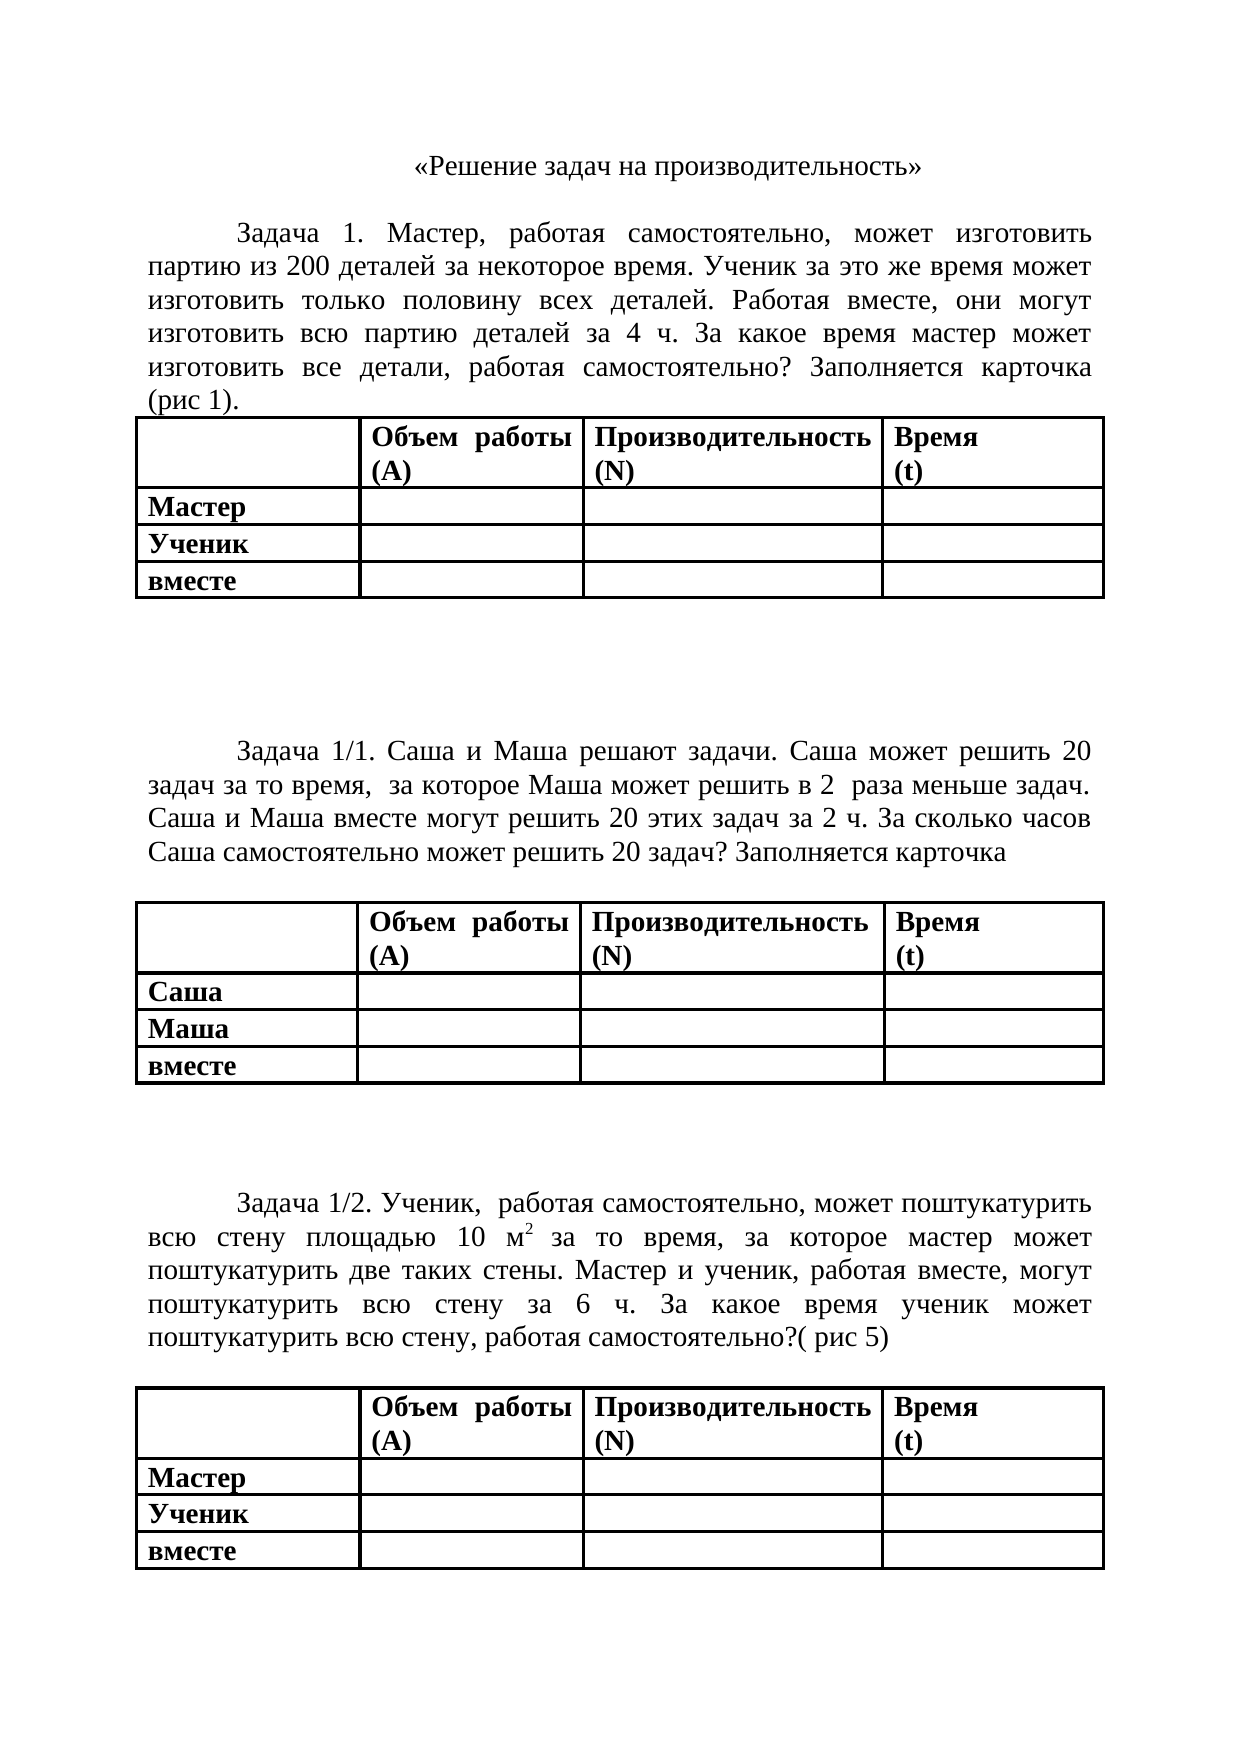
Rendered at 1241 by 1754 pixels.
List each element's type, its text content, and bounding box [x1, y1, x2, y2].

table_header Объем работы (А) [359, 904, 579, 971]
table_cell [362, 1533, 582, 1567]
table_header Время (t) [884, 419, 1102, 486]
table_cell [585, 489, 881, 523]
table_header Время (t) [884, 1390, 1102, 1457]
table_cell [884, 489, 1102, 523]
table_cell Саша [138, 975, 356, 1008]
table_cell Ученик [138, 1496, 358, 1530]
table_header Время (t) [886, 904, 1102, 971]
table_cell [886, 1048, 1102, 1081]
table_cell [886, 975, 1102, 1008]
table_cell Ученик [138, 526, 358, 559]
table_header [138, 1390, 358, 1457]
table_cell [585, 563, 881, 596]
text «Решение задач на производительность» [148, 148, 1092, 181]
table_cell [359, 1011, 579, 1045]
table_header [138, 419, 358, 486]
table_cell Маша [138, 1011, 356, 1045]
table_cell [884, 563, 1102, 596]
table_cell [582, 975, 883, 1008]
table_cell [362, 1460, 582, 1493]
table_cell Мастер [138, 489, 358, 523]
table_cell [884, 1460, 1102, 1493]
table_cell [884, 1533, 1102, 1567]
table_cell [362, 1496, 582, 1530]
table_cell вместе [138, 1048, 356, 1081]
table_cell [585, 1533, 881, 1567]
table_cell [362, 526, 582, 559]
table_cell Мастер [138, 1460, 358, 1493]
table_cell [359, 1048, 579, 1081]
table_header Объем работы (А) [362, 1390, 582, 1457]
table_header [138, 904, 356, 971]
table_cell [582, 1011, 883, 1045]
table_cell [886, 1011, 1102, 1045]
table_cell [884, 1496, 1102, 1530]
table_cell [585, 526, 881, 559]
table_header Объем работы (А) [362, 419, 582, 486]
table_cell вместе [138, 1533, 358, 1567]
table_cell [362, 563, 582, 596]
table_header Производительность (N) [585, 419, 881, 486]
text Задача 1/2. Ученик, работая самостоятельно, может поштукатурить всю стену площадью 10 м2 за то время, за которое мастер может поштукатурить две таких стены. Мастер и ученик, работая вместе, могут поштукатурить всю стену за 6 ч. За какое время ученик может поштукатурить всю стену, работая самостоятельно?( рис 5) [148, 1185, 1092, 1353]
text Задача 1. Мастер, работая самостоятельно, может изготовить партию из 200 деталей за некоторое время. Ученик за это же время может изготовить только половину всех деталей. Работая вместе, они могут изготовить всю партию деталей за 4 ч. За какое время мастер может изготовить все детали, работая самостоятельно? Заполняется карточка (рис 1). [148, 215, 1092, 416]
table_cell [884, 526, 1102, 559]
text Задача 1/1. Саша и Маша решают задачи. Саша может решить 20 задач за то время, за которое Маша может решить в 2 раза меньше задач. Саша и Маша вместе могут решить 20 этих задач за 2 ч. За сколько часов Саша самостоятельно может решить 20 задач? Заполняется карточка [148, 733, 1092, 868]
table_cell [362, 489, 582, 523]
table_header Производительность (N) [585, 1390, 881, 1457]
table_cell [585, 1496, 881, 1530]
table_cell [585, 1460, 881, 1493]
table_header Производительность (N) [582, 904, 883, 971]
table_cell вместе [138, 563, 358, 596]
table_cell [359, 975, 579, 1008]
table_cell [582, 1048, 883, 1081]
